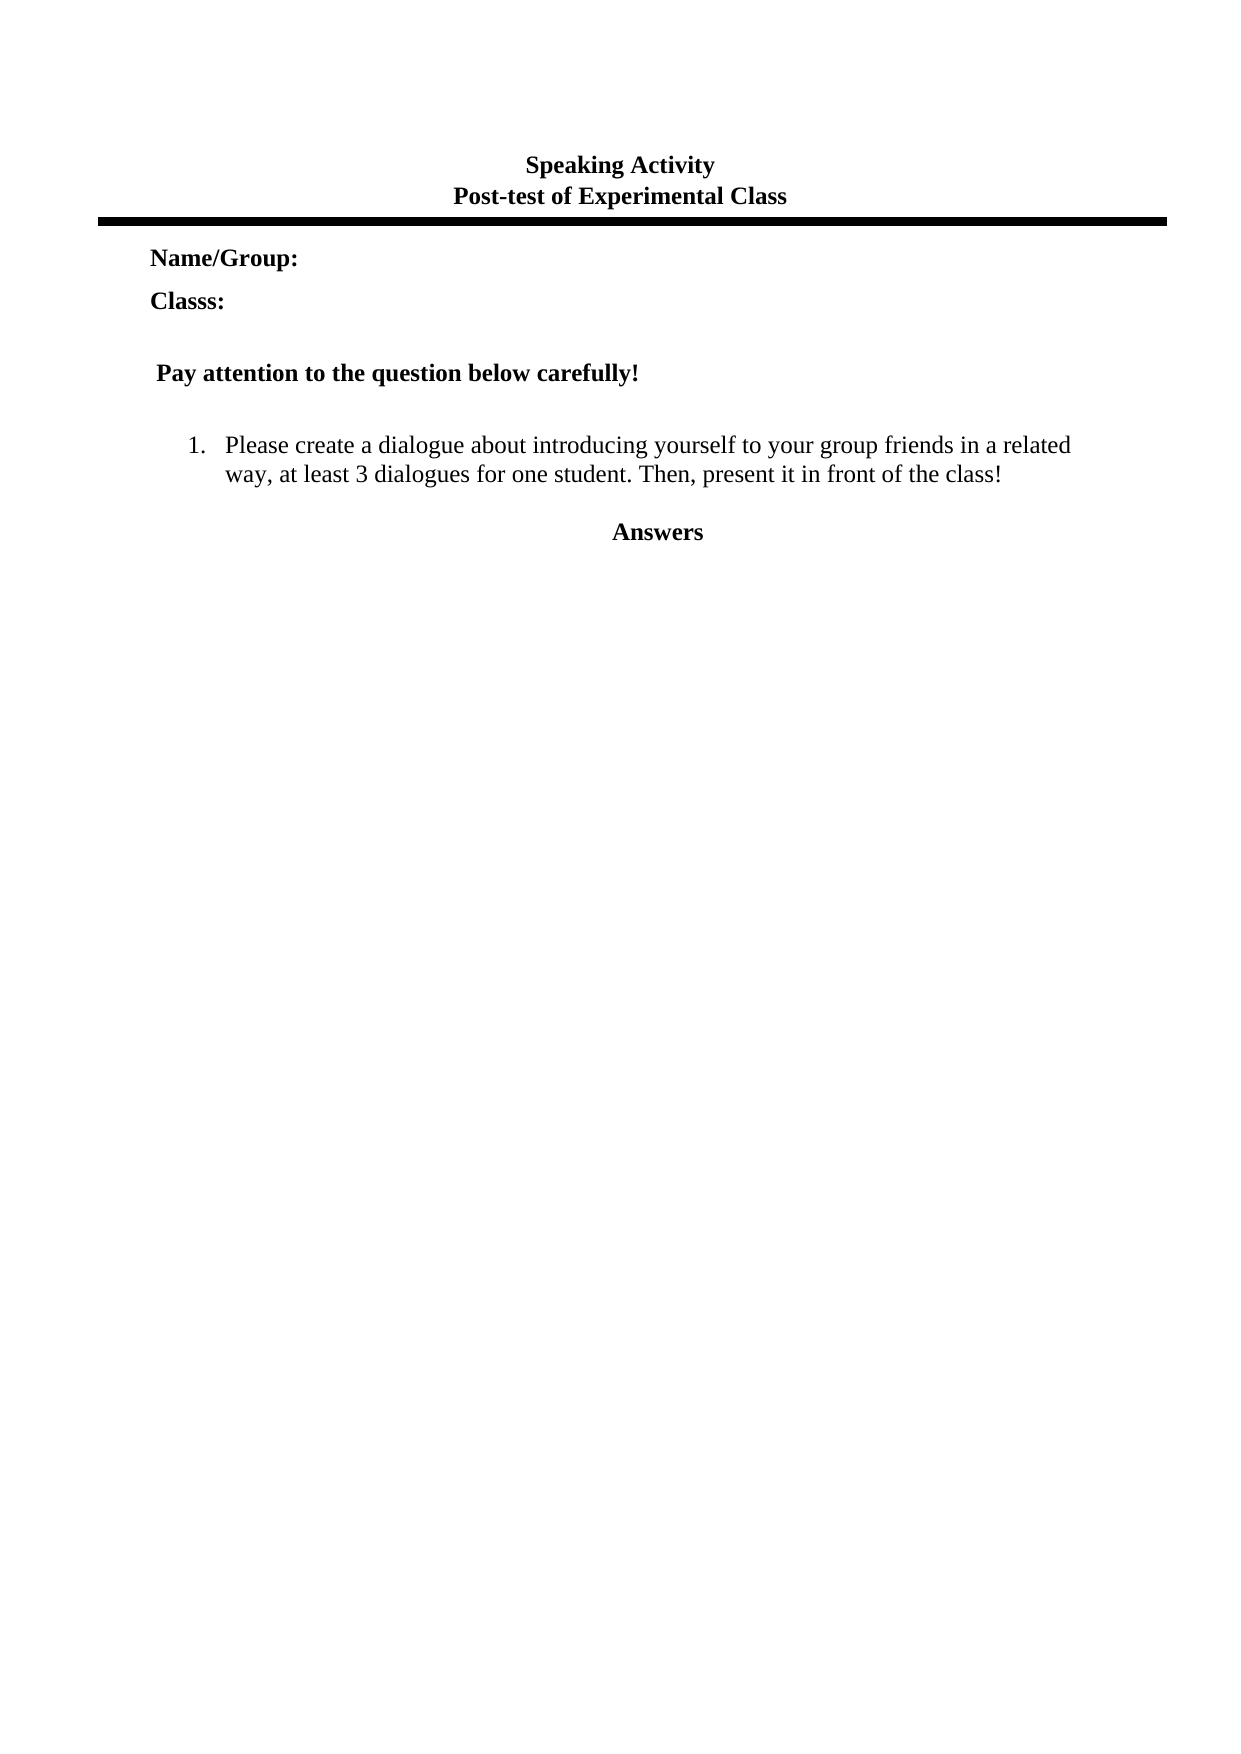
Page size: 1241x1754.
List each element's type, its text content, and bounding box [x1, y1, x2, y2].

text Name/Group: [150, 243, 1090, 272]
text Classs: [150, 286, 1090, 315]
list Please create a dialogue about introducing yourself to your group friends in a related way, at least 3 dialogues for one student. Then, present it in front of the class! [187, 430, 1090, 488]
text Pay attention to the question below carefully! [150, 358, 1090, 387]
text Post-test of Experimental Class [150, 181, 1090, 210]
text Speaking Activity [150, 150, 1090, 179]
list Answers [225, 517, 1090, 545]
